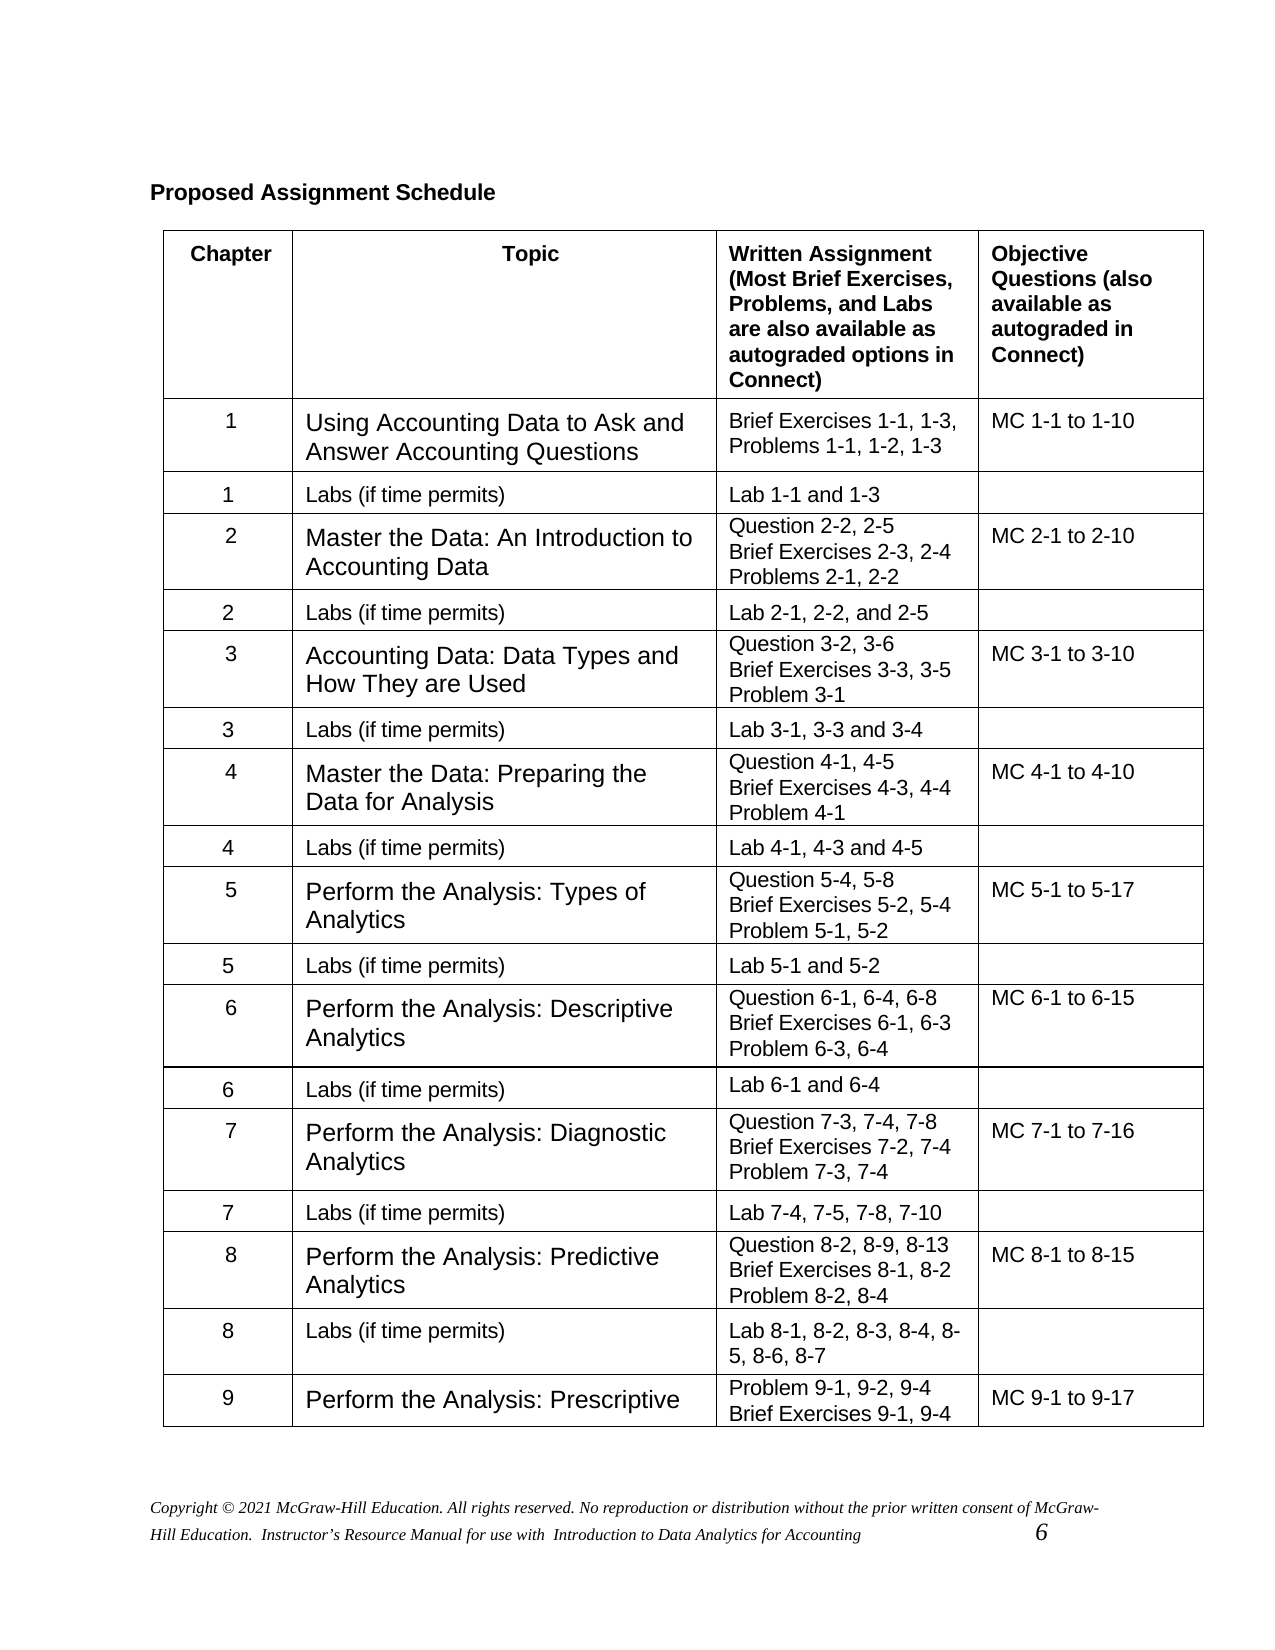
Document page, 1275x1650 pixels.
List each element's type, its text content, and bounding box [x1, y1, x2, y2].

table_cell [979, 1309, 1203, 1374]
table_cell 6 [164, 1068, 292, 1108]
table_cell Question 7-3, 7-4, 7-8 Brief Exercises 7-2, 7-4 Problem 7-3, 7-4 [717, 1109, 978, 1190]
table_cell 5 [164, 944, 292, 984]
table_cell MC 7-1 to 7-16 [979, 1109, 1203, 1190]
table_cell Question 8-2, 8-9, 8-13 Brief Exercises 8-1, 8-2 Problem 8-2, 8-4 [717, 1232, 978, 1308]
table_cell 4 [164, 826, 292, 866]
table_cell Labs (if time permits) [293, 1309, 716, 1374]
table_cell Master the Data: An Introduction to Accounting Data [293, 514, 716, 589]
table_cell 3 [164, 631, 292, 707]
table_cell 8 [164, 1309, 292, 1374]
table_cell Question 6-1, 6-4, 6-8 Brief Exercises 6-1, 6-3 Problem 6-3, 6-4 [717, 985, 978, 1066]
table_cell MC 1-1 to 1-10 [979, 399, 1203, 471]
table_header Objective Questions (also available as autograded in Connect) [979, 231, 1203, 398]
table_cell MC 3-1 to 3-10 [979, 631, 1203, 707]
table_cell Perform the Analysis: Descriptive Analytics [293, 985, 716, 1066]
table_cell 1 [164, 472, 292, 512]
table_cell 2 [164, 514, 292, 589]
table_cell 1 [164, 399, 292, 471]
table_cell Accounting Data: Data Types and How They are Used [293, 631, 716, 707]
table_cell Perform the Analysis: Types of Analytics [293, 867, 716, 943]
table_cell Question 2-2, 2-5 Brief Exercises 2-3, 2-4 Problems 2-1, 2-2 [717, 514, 978, 589]
table_cell [979, 708, 1203, 748]
table_cell [979, 1191, 1203, 1231]
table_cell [717, 1375, 978, 1426]
table_cell Labs (if time permits) [293, 944, 716, 984]
table_cell MC 9-1 to 9-17 [979, 1375, 1203, 1426]
table_cell [979, 1068, 1203, 1108]
table_cell 9 [164, 1375, 292, 1426]
table_cell Question 5-4, 5-8 Brief Exercises 5-2, 5-4 Problem 5-1, 5-2 [717, 867, 978, 943]
table_cell Lab 4-1, 4-3 and 4-5 [717, 826, 978, 866]
table_cell Labs (if time permits) [293, 1068, 716, 1108]
table_cell [979, 944, 1203, 984]
table_cell MC 6-1 to 6-15 [979, 985, 1203, 1066]
table_cell MC 2-1 to 2-10 [979, 514, 1203, 589]
table_cell Labs (if time permits) [293, 590, 716, 630]
table_cell 6 [164, 985, 292, 1066]
table_cell Lab 5-1 and 5-2 [717, 944, 978, 984]
table_cell Lab 1-1 and 1-3 [717, 472, 978, 512]
table_cell 7 [164, 1191, 292, 1231]
table_header Chapter [164, 231, 292, 398]
table_cell 2 [164, 590, 292, 630]
table_cell 4 [164, 749, 292, 825]
table_cell Labs (if time permits) [293, 1191, 716, 1231]
table_cell MC 8-1 to 8-15 [979, 1232, 1203, 1308]
table_cell MC 5-1 to 5-17 [979, 867, 1203, 943]
table_cell Lab 6-1 and 6-4 [717, 1068, 978, 1108]
table_cell [979, 826, 1203, 866]
subtitle Proposed Assignment Schedule [150, 179, 1125, 205]
table_cell Perform the Analysis: Diagnostic Analytics [293, 1109, 716, 1190]
table_cell Brief Exercises 1-1, 1-3, Problems 1-1, 1-2, 1-3 [717, 399, 978, 471]
table_header Topic [293, 231, 716, 398]
table_cell Using Accounting Data to Ask and Answer Accounting Questions [293, 399, 716, 471]
table_cell Master the Data: Preparing the Data for Analysis [293, 749, 716, 825]
table_cell Labs (if time permits) [293, 826, 716, 866]
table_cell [293, 1375, 716, 1426]
table_cell Lab 2-1, 2-2, and 2-5 [717, 590, 978, 630]
table_cell Lab 7-4, 7-5, 7-8, 7-10 [717, 1191, 978, 1231]
table_cell Labs (if time permits) [293, 472, 716, 512]
table_cell 7 [164, 1109, 292, 1190]
table_header Written Assignment (Most Brief Exercises, Problems, and Labs are also available as autograded options in Connect) [717, 231, 978, 398]
table_cell Question 3-2, 3-6 Brief Exercises 3-3, 3-5 Problem 3-1 [717, 631, 978, 707]
table_cell Lab 8-1, 8-2, 8-3, 8-4, 8-5, 8-6, 8-7 [717, 1309, 978, 1374]
table_cell Lab 3-1, 3-3 and 3-4 [717, 708, 978, 748]
table_cell MC 4-1 to 4-10 [979, 749, 1203, 825]
table_cell 8 [164, 1232, 292, 1308]
table_cell Question 4-1, 4-5 Brief Exercises 4-3, 4-4 Problem 4-1 [717, 749, 978, 825]
table_cell 5 [164, 867, 292, 943]
table_cell Labs (if time permits) [293, 708, 716, 748]
table_cell 3 [164, 708, 292, 748]
table_cell [979, 590, 1203, 630]
table_cell Perform the Analysis: Predictive Analytics [293, 1232, 716, 1308]
table_cell [979, 472, 1203, 512]
